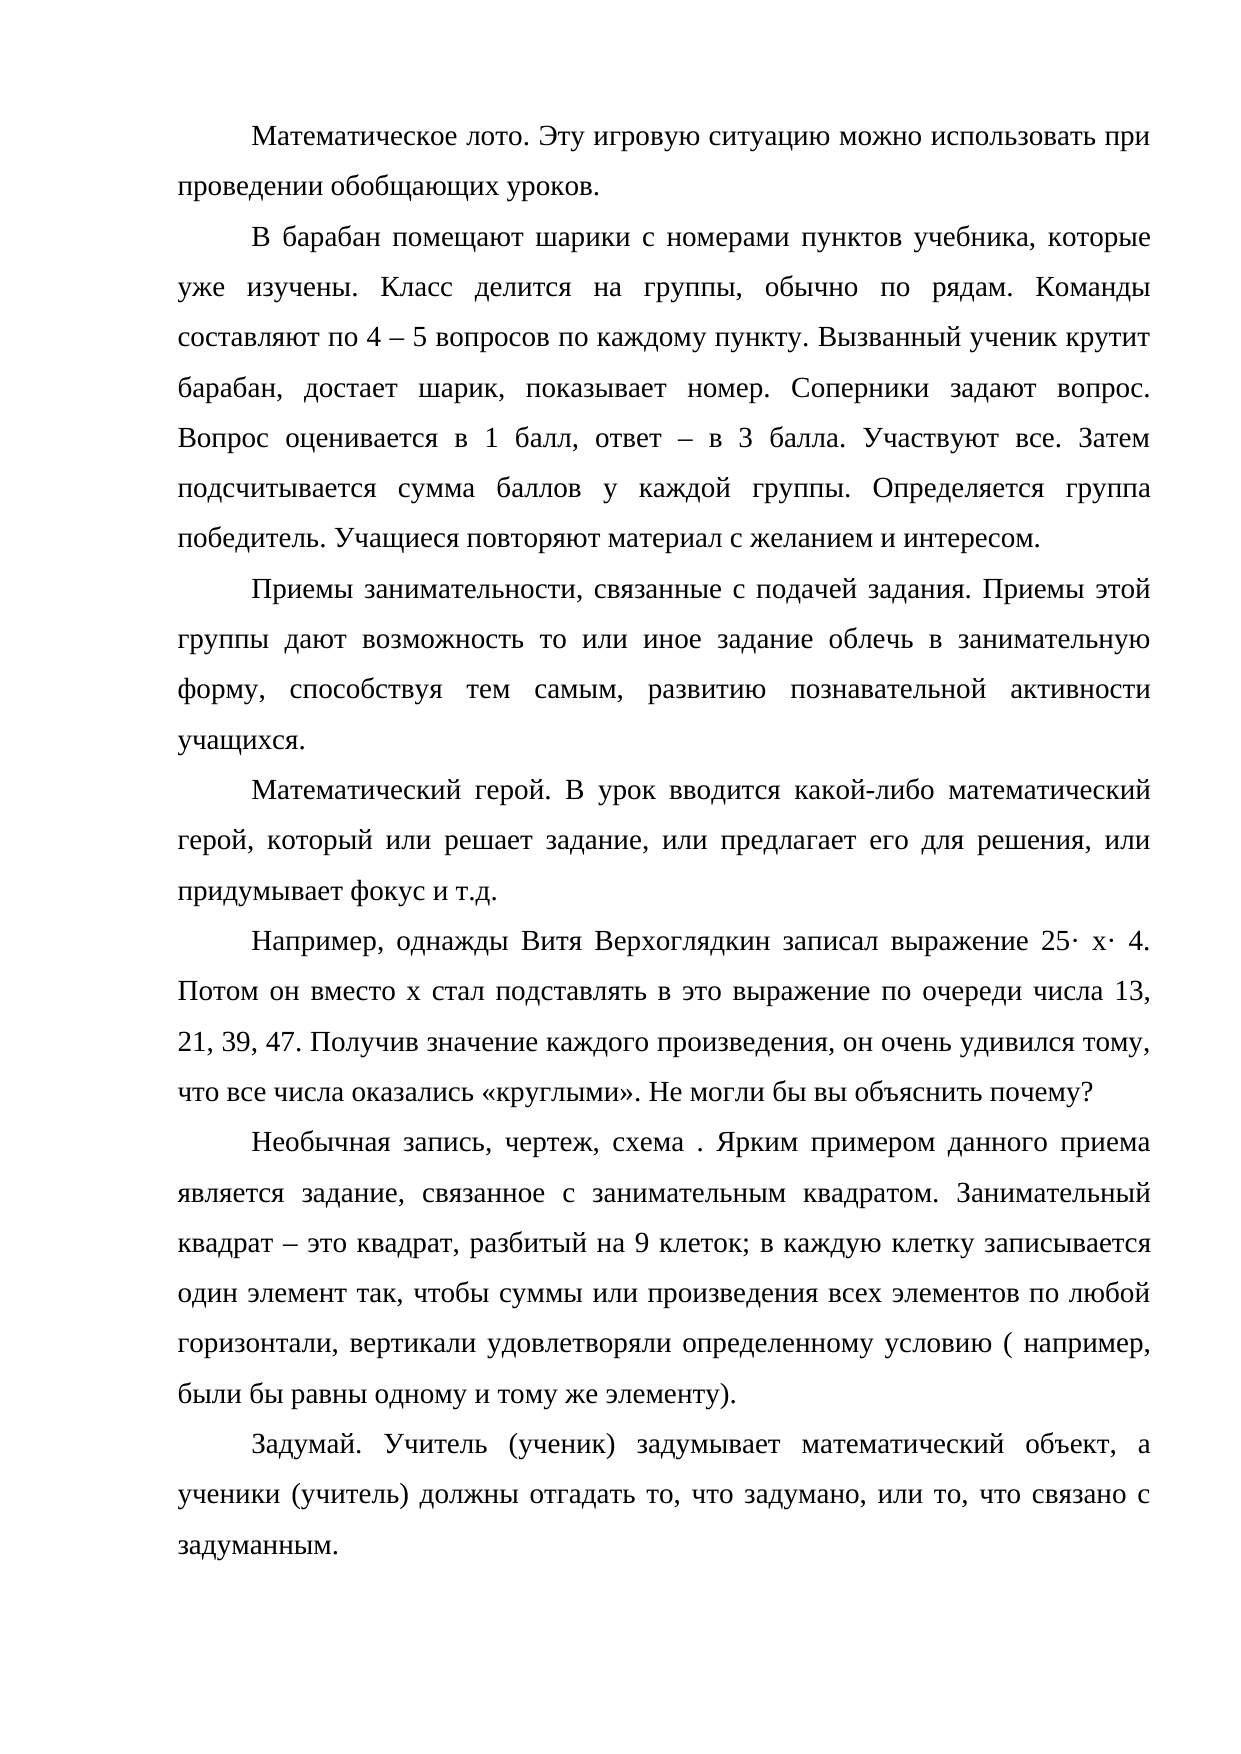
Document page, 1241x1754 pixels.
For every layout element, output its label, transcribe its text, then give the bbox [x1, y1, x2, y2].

text Приемы занимательности, связанные с подачей задания. Приемы этой группы дают возможность то или иное задание облечь в занимательную форму, способствуя тем самым, развитию познавательной активности учащихся. [177, 571, 1152, 755]
text Например, однажды Витя Верхоглядкин записал выражение 25· х· 4. Потом он вместо х стал подставлять в это выражение по очереди числа 13, 21, 39, 47. Получив значение каждого произведения, он очень удивился тому, что все числа оказались «круглыми». Не могли бы вы объяснить почему? [177, 923, 1152, 1108]
text Задумай. Учитель (ученик) задумывает математический объект, а ученики (учитель) должны отгадать то, что задумано, или то, что связано с задуманным. [177, 1426, 1152, 1560]
text В барабан помещают шарики с номерами пунктов учебника, которые уже изучены. Класс делится на группы, обычно по рядам. Команды составляют по 4 – 5 вопросов по каждому пункту. Вызванный ученик крутит барабан, достает шарик, показывает номер. Соперники задают вопрос. Вопрос оценивается в 1 балл, ответ – в 3 балла. Участвуют все. Затем подсчитывается сумма баллов у каждой группы. Определяется группа победитель. Учащиеся повторяют материал с желанием и интересом. [177, 219, 1152, 554]
text Математическое лото. Эту игровую ситуацию можно использовать при проведении обобщающих уроков. [177, 118, 1152, 202]
text Необычная запись, чертеж, схема . Ярким примером данного приема является задание, связанное с занимательным квадратом. Занимательный квадрат – это квадрат, разбитый на 9 клеток; в каждую клетку записывается один элемент так, чтобы суммы или произведения всех элементов по любой горизонтали, вертикали удовлетворяли определенному условию ( например, были бы равны одному и тому же элементу). [177, 1124, 1152, 1409]
text Математический герой. В урок вводится какой-либо математический герой, который или решает задание, или предлагает его для решения, или придумывает фокус и т.д. [177, 772, 1152, 906]
